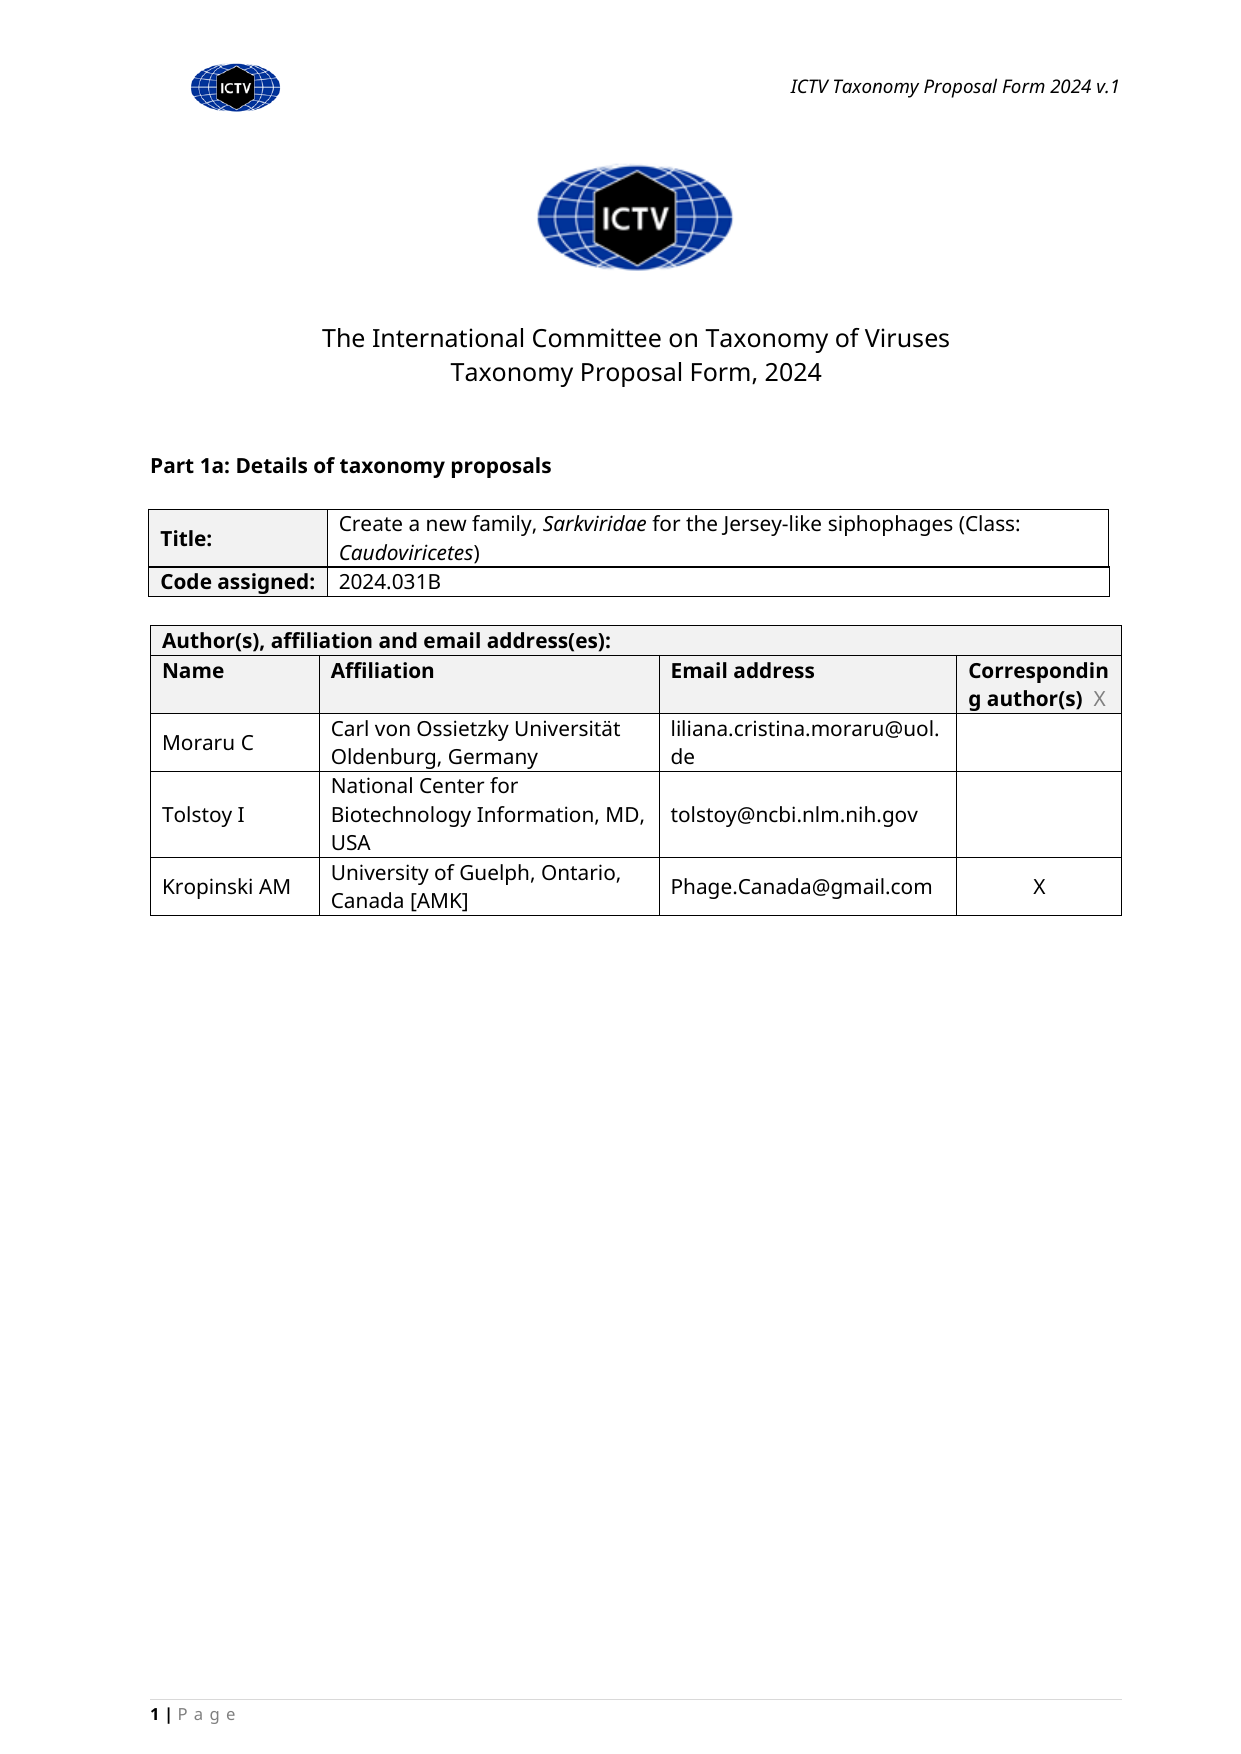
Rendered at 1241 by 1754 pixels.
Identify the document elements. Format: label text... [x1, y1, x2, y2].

table_cell Kropinski AM [151, 858, 319, 915]
table_cell Affiliation [320, 656, 659, 713]
table_cell Moraru C [151, 714, 319, 771]
table_header Author(s), affiliation and email address(es): [151, 626, 1121, 655]
table_cell tolstoy@ncbi.nlm.nih.gov [660, 772, 956, 857]
table_cell Corresponding author(s) X [957, 656, 1121, 713]
picture [535, 150, 737, 274]
table_cell Tolstoy I [151, 772, 319, 857]
table_cell Name [151, 656, 319, 713]
table_cell Code assigned: [149, 568, 327, 596]
text The International Committee on Taxonomy of Viruses [150, 321, 1122, 355]
table_header Title: [149, 510, 327, 566]
table_cell 2024.031B [328, 568, 1109, 596]
text Taxonomy Proposal Form, 2024 [150, 355, 1122, 389]
table_cell Email address [660, 656, 956, 713]
table_cell University of Guelph, Ontario, Canada [AMK] [320, 858, 659, 915]
table_cell X [957, 858, 1121, 915]
table_cell [957, 714, 1121, 771]
table_cell National Center for Biotechnology Information, MD, USA [320, 772, 659, 857]
text Part 1a: Details of taxonomy proposals [150, 452, 1122, 480]
table_header Create a new family, Sarkviridae for the Jersey-like siphophages (Class: Caudoviricetes) [328, 510, 1108, 566]
table_cell liliana.cristina.moraru@uol.de [660, 714, 956, 771]
table_cell [957, 772, 1121, 857]
table_cell Phage.Canada@gmail.com [660, 858, 956, 915]
picture [190, 56, 282, 113]
table_cell Carl von Ossietzky Universität Oldenburg, Germany [320, 714, 659, 771]
